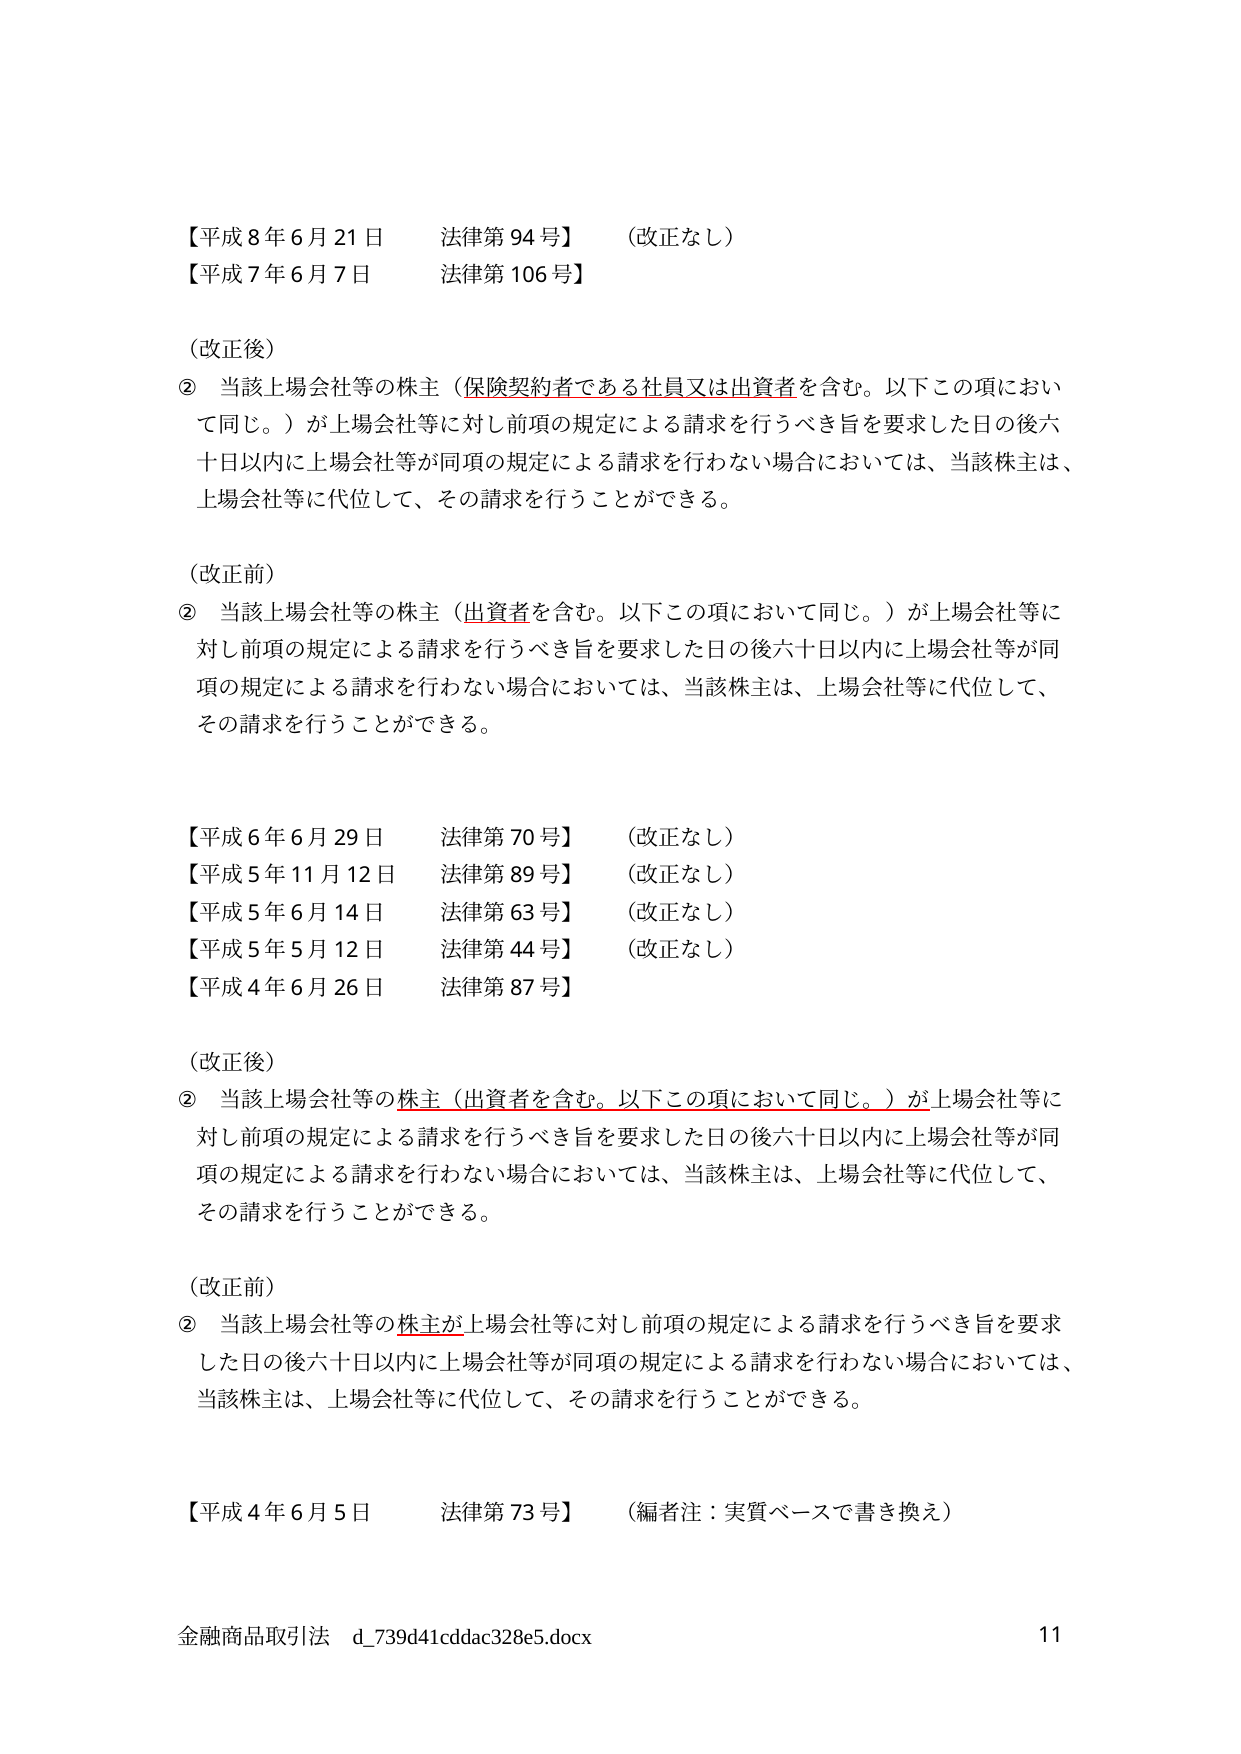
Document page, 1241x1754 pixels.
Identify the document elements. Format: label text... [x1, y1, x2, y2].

text 【平成7年6月7日 法律第106号】 [177, 254, 1063, 292]
text ② 当該上場会社等の株主が上場会社等に対し前項の規定による請求を行うべき旨を要求した日の後六十日以内に上場会社等が同項の規定による請求を行わない場合においては、当該株主は、上場会社等に代位して、その請求を行うことができる。 [177, 1304, 1063, 1417]
text ② 当該上場会社等の株主（出資者を含む。以下この項において同じ。）が上場会社等に対し前項の規定による請求を行うべき旨を要求した日の後六十日以内に上場会社等が同項の規定による請求を行わない場合においては、当該株主は、上場会社等に代位して、その請求を行うことができる。 [177, 592, 1063, 742]
text 【平成5年5月12日 法律第44号】 （改正なし） [177, 929, 1063, 967]
text ② 当該上場会社等の株主（保険契約者である社員又は出資者を含む。以下この項において同じ。）が上場会社等に対し前項の規定による請求を行うべき旨を要求した日の後六十日以内に上場会社等が同項の規定による請求を行わない場合においては、当該株主は、上場会社等に代位して、その請求を行うことができる。 [177, 367, 1063, 517]
text 【平成4年6月5日 法律第73号】 （編者注：実質ベースで書き換え） [177, 1492, 1063, 1529]
text （改正前） [177, 554, 1063, 592]
text （改正後） [177, 329, 1063, 367]
text ② 当該上場会社等の株主（出資者を含む。以下この項において同じ。）が上場会社等に対し前項の規定による請求を行うべき旨を要求した日の後六十日以内に上場会社等が同項の規定による請求を行わない場合においては、当該株主は、上場会社等に代位して、その請求を行うことができる。 [177, 1079, 1063, 1229]
text （改正後） [177, 1042, 1063, 1079]
text 【平成5年6月14日 法律第63号】 （改正なし） [177, 892, 1063, 929]
text （改正前） [177, 1267, 1063, 1304]
text 【平成5年11月12日 法律第89号】 （改正なし） [177, 854, 1063, 892]
text 【平成6年6月29日 法律第70号】 （改正なし） [177, 817, 1063, 854]
text 【平成4年6月26日 法律第87号】 [177, 967, 1063, 1004]
text 【平成8年6月21日 法律第94号】 （改正なし） [177, 217, 1063, 254]
